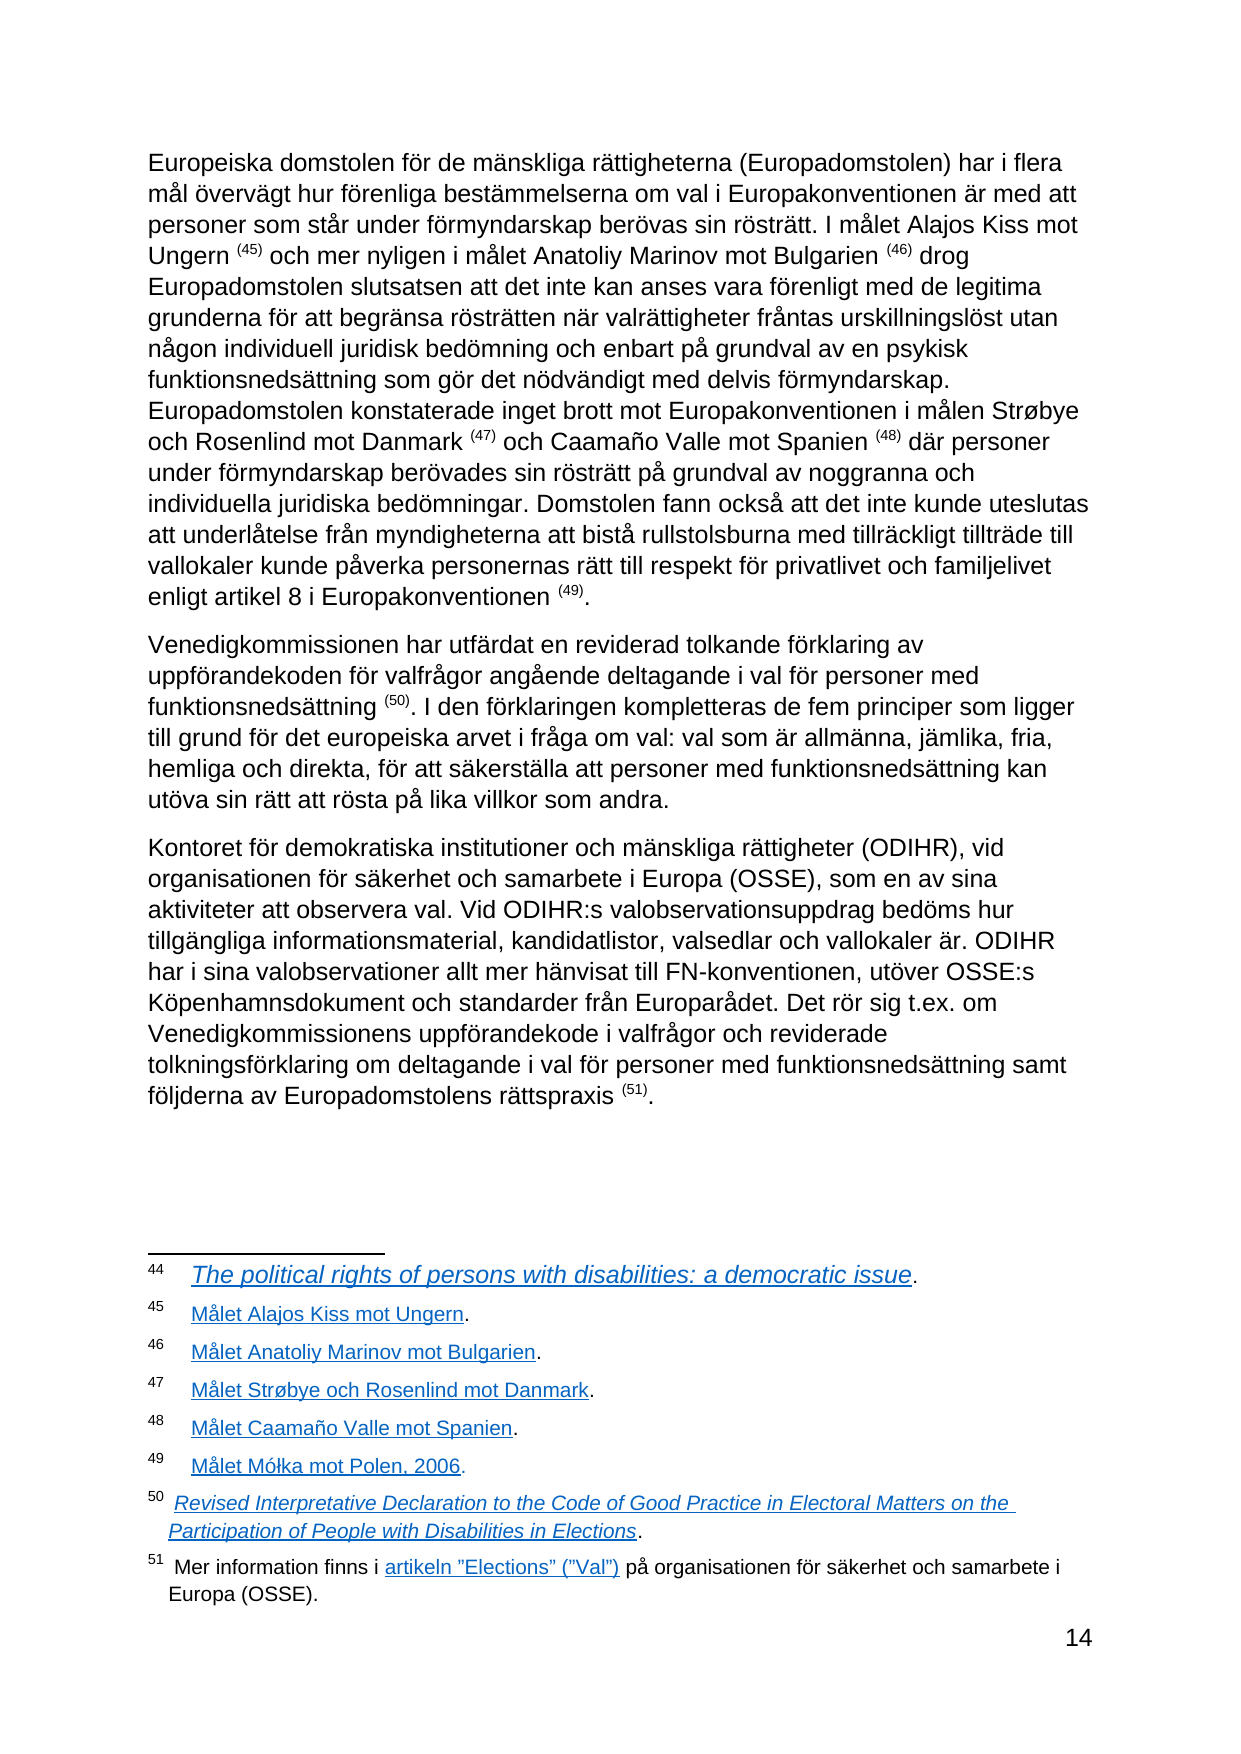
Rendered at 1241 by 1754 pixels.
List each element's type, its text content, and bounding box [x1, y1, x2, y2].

text Kontoret för demokratiska institutioner och mänskliga rättigheter (ODIHR), vid organisationen för säkerhet och samarbete i Europa (OSSE), som en av sina aktiviteter att observera val. Vid ODIHR:s valobservationsuppdrag bedöms hur tillgängliga informationsmaterial, kandidatlistor, valsedlar och vallokaler är. ODIHR har i sina valobservationer allt mer hänvisat till FN-konventionen, utöver OSSE:s Köpenhamnsdokument och standarder från Europarådet. Det rör sig t.ex. om Venedigkommissionens uppförandekode i valfrågor och reviderade tolkningsförklaring om deltagande i val för personer med funktionsnedsättning samt följderna av Europadomstolens rättspraxis (). [148, 833, 1092, 1110]
text Venedigkommissionen har utfärdat en reviderad tolkande förklaring av uppförandekoden för valfrågor angående deltagande i val för personer med funktionsnedsättning (). I den förklaringen kompletteras de fem principer som ligger till grund för det europeiska arvet i fråga om val: val som är allmänna, jämlika, fria, hemliga och direkta, för att säkerställa att personer med funktionsnedsättning kan utöva sin rätt att rösta på lika villkor som andra. [148, 630, 1092, 814]
text Europeiska domstolen för de mänskliga rättigheterna (Europadomstolen) har i flera mål övervägt hur förenliga bestämmelserna om val i Europakonventionen är med att personer som står under förmyndarskap berövas sin rösträtt. I målet Alajos Kiss mot Ungern () och mer nyligen i målet Anatoliy Marinov mot Bulgarien () drog Europadomstolen slutsatsen att det inte kan anses vara förenligt med de legitima grunderna för att begränsa rösträtten när valrättigheter fråntas urskillningslöst utan någon individuell juridisk bedömning och enbart på grundval av en psykisk funktionsnedsättning som gör det nödvändigt med delvis förmyndarskap. Europadomstolen konstaterade inget brott mot Europakonventionen i målen Strøbye och Rosenlind mot Danmark () och Caamaño Valle mot Spanien () där personer under förmyndarskap berövades sin rösträtt på grundval av noggranna och individuella juridiska bedömningar. Domstolen fann också att det inte kunde uteslutas att underlåtelse från myndigheterna att bistå rullstolsburna med tillräckligt tillträde till vallokaler kunde påverka personernas rätt till respekt för privatlivet och familjelivet enligt artikel 8 i Europakonventionen (). [148, 148, 1092, 611]
